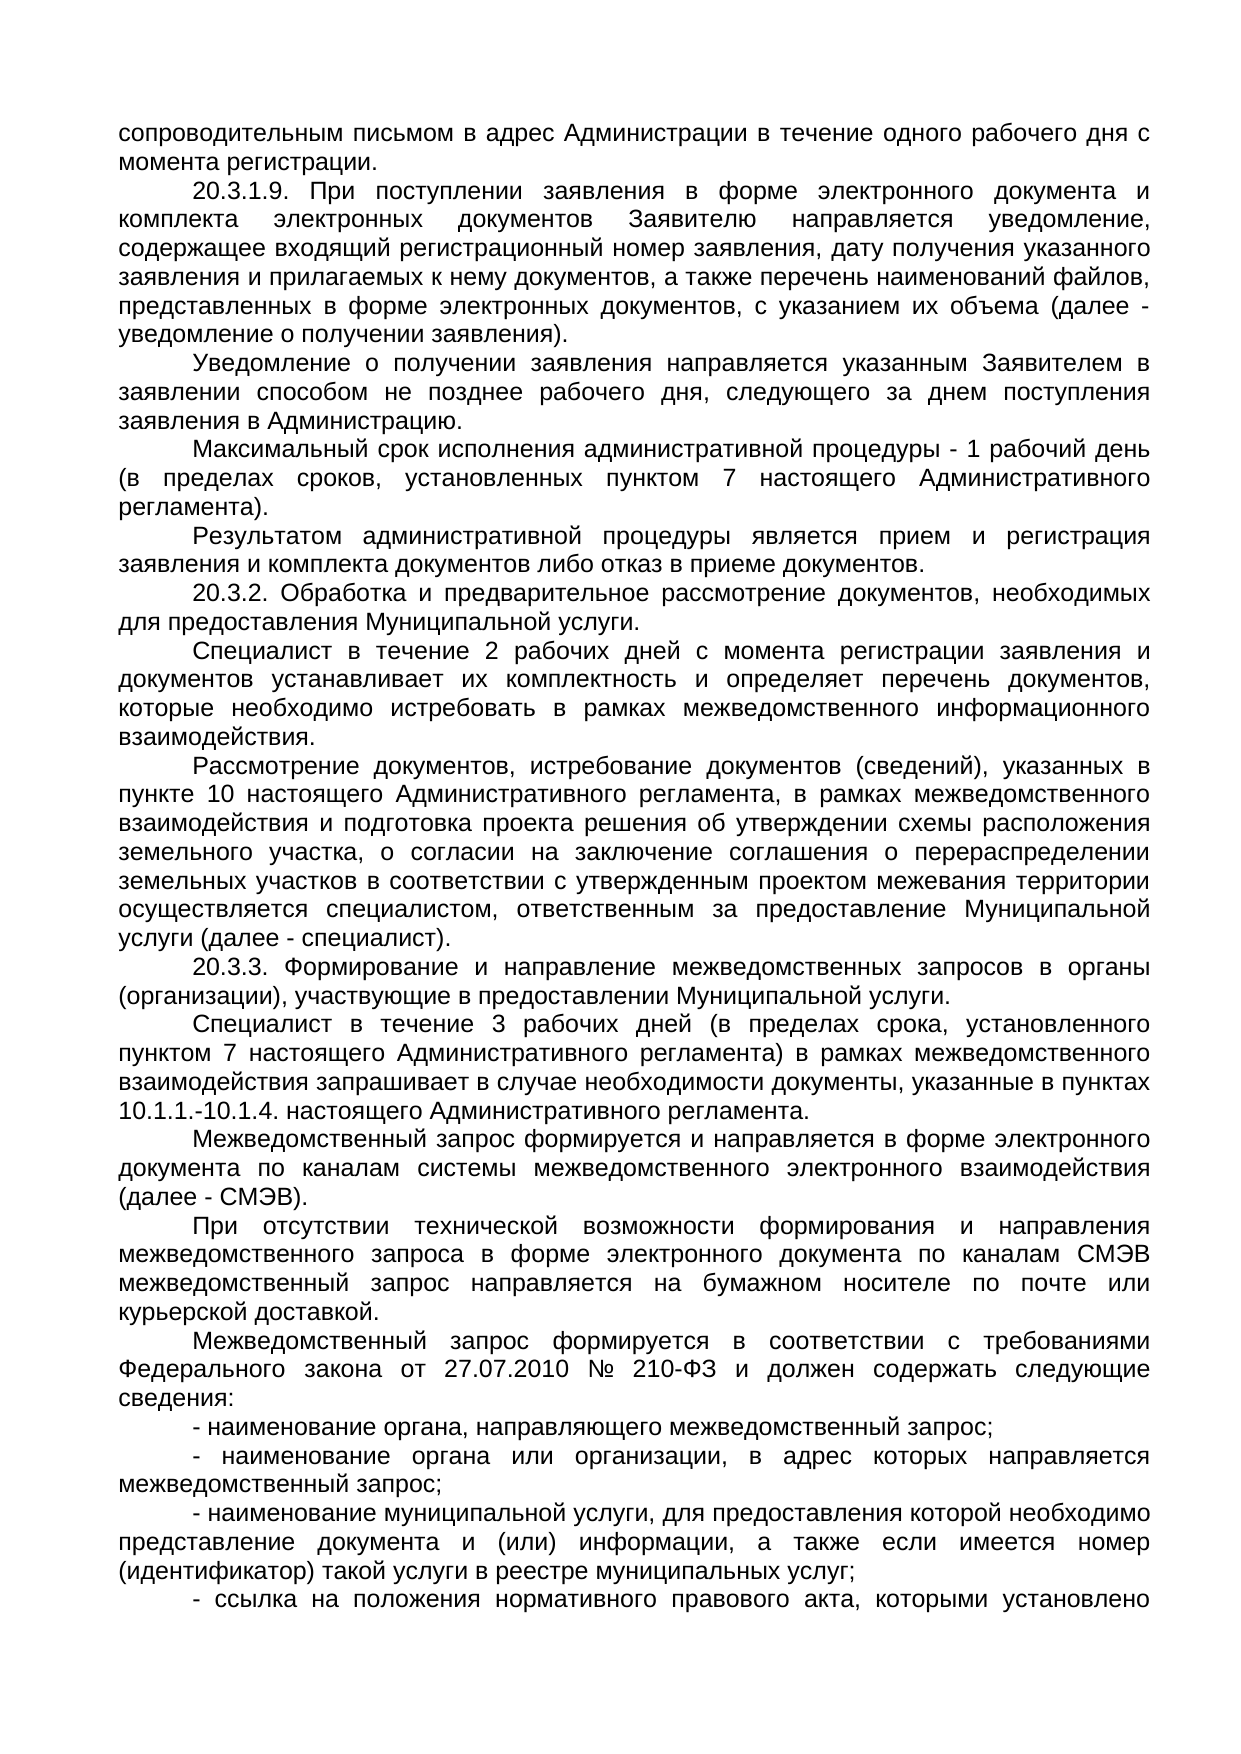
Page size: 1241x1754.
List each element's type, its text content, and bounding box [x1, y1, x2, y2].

text Специалист в течение 3 рабочих дней (в пределах срока, установленного пунктом 7 настоящего Административного регламента) в рамках межведомственного взаимодействия запрашивает в случае необходимости документы, указанные в пунктах 10.1.1.-10.1.4. настоящего Административного регламента. [118, 1009, 1152, 1124]
text Максимальный срок исполнения административной процедуры - 1 рабочий день (в пределах сроков, установленных пунктом 7 настоящего Административного регламента). [118, 434, 1152, 521]
text Межведомственный запрос формируется в соответствии с требованиями Федерального закона от 27.07.2010 № 210-ФЗ и должен содержать следующие сведения: [118, 1326, 1152, 1412]
text Уведомление о получении заявления направляется указанным Заявителем в заявлении способом не позднее рабочего дня, следующего за днем поступления заявления в Администрацию. [118, 348, 1152, 434]
text 20.3.1.9. При поступлении заявления в форме электронного документа и комплекта электронных документов Заявителю направляется уведомление, содержащее входящий регистрационный номер заявления, дату получения указанного заявления и прилагаемых к нему документов, а также перечень наименований файлов, представленных в форме электронных документов, с указанием их объема (далее - уведомление о получении заявления). [118, 176, 1152, 348]
text Рассмотрение документов, истребование документов (сведений), указанных в пункте 10 настоящего Административного регламента, в рамках межведомственного взаимодействия и подготовка проекта решения об утверждении схемы расположения земельного участка, о согласии на заключение соглашения о перераспределении земельных участков в соответствии с утвержденным проектом межевания территории осуществляется специалистом, ответственным за предоставление Муниципальной услуги (далее - специалист). [118, 751, 1152, 952]
text 20.3.3. Формирование и направление межведомственных запросов в органы (организации), участвующие в предоставлении Муниципальной услуги. [118, 952, 1152, 1009]
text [118, 1584, 1152, 1613]
text При отсутствии технической возможности формирования и направления межведомственного запроса в форме электронного документа по каналам СМЭВ межведомственный запрос направляется на бумажном носителе по почте или курьерской доставкой. [118, 1211, 1152, 1326]
text - наименование органа, направляющего межведомственный запрос; [118, 1412, 1152, 1441]
text Межведомственный запрос формируется и направляется в форме электронного документа по каналам системы межведомственного электронного взаимодействия (далее - СМЭВ). [118, 1124, 1152, 1211]
text Результатом административной процедуры является прием и регистрация заявления и комплекта документов либо отказ в приеме документов. [118, 521, 1152, 578]
text - наименование органа или организации, в адрес которых направляется межведомственный запрос; [118, 1441, 1152, 1498]
text Специалист в течение 2 рабочих дней с момента регистрации заявления и документов устанавливает их комплектность и определяет перечень документов, которые необходимо истребовать в рамках межведомственного информационного взаимодействия. [118, 636, 1152, 751]
text - наименование муниципальной услуги, для предоставления которой необходимо представление документа и (или) информации, а также если имеется номер (идентификатор) такой услуги в реестре муниципальных услуг; [118, 1498, 1152, 1584]
text 20.3.2. Обработка и предварительное рассмотрение документов, необходимых для предоставления Муниципальной услуги. [118, 578, 1152, 636]
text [118, 118, 1152, 176]
